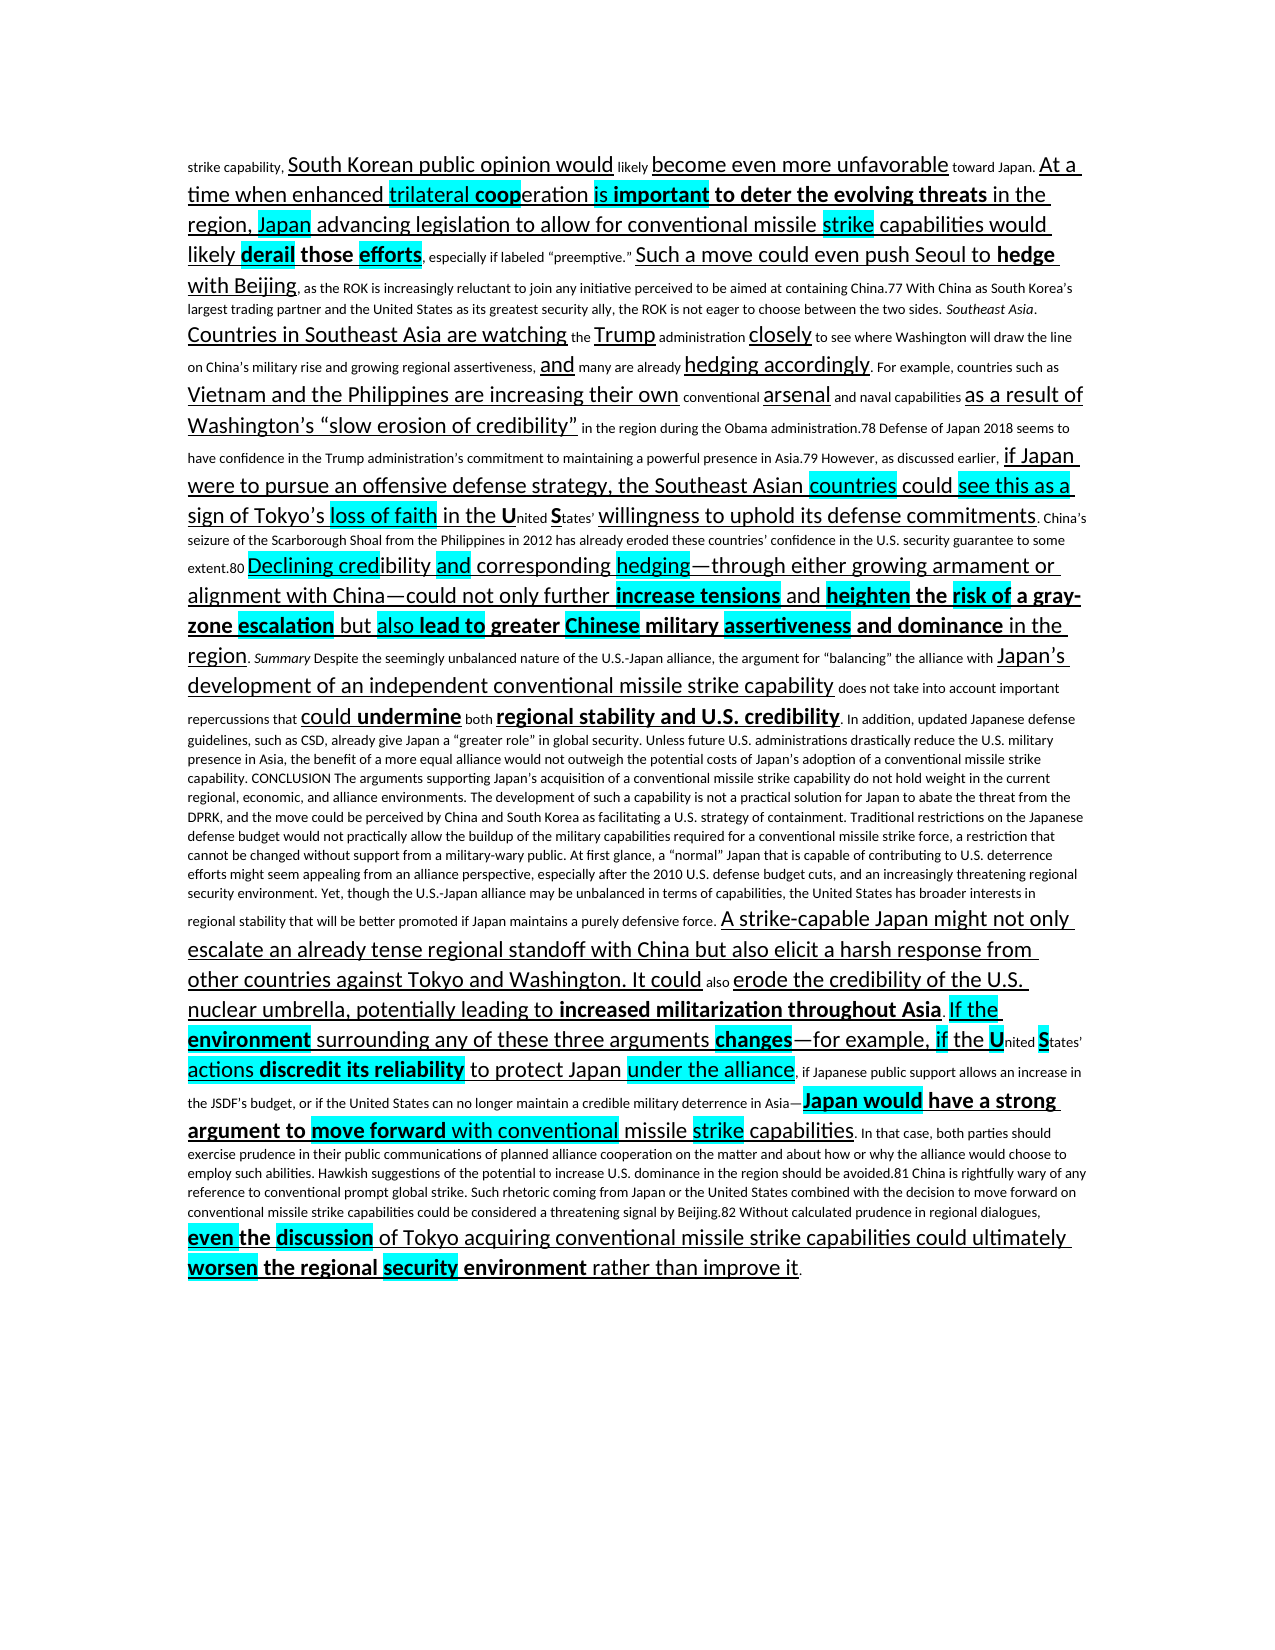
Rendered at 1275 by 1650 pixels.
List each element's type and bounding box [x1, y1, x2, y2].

text [187, 150, 1087, 1281]
